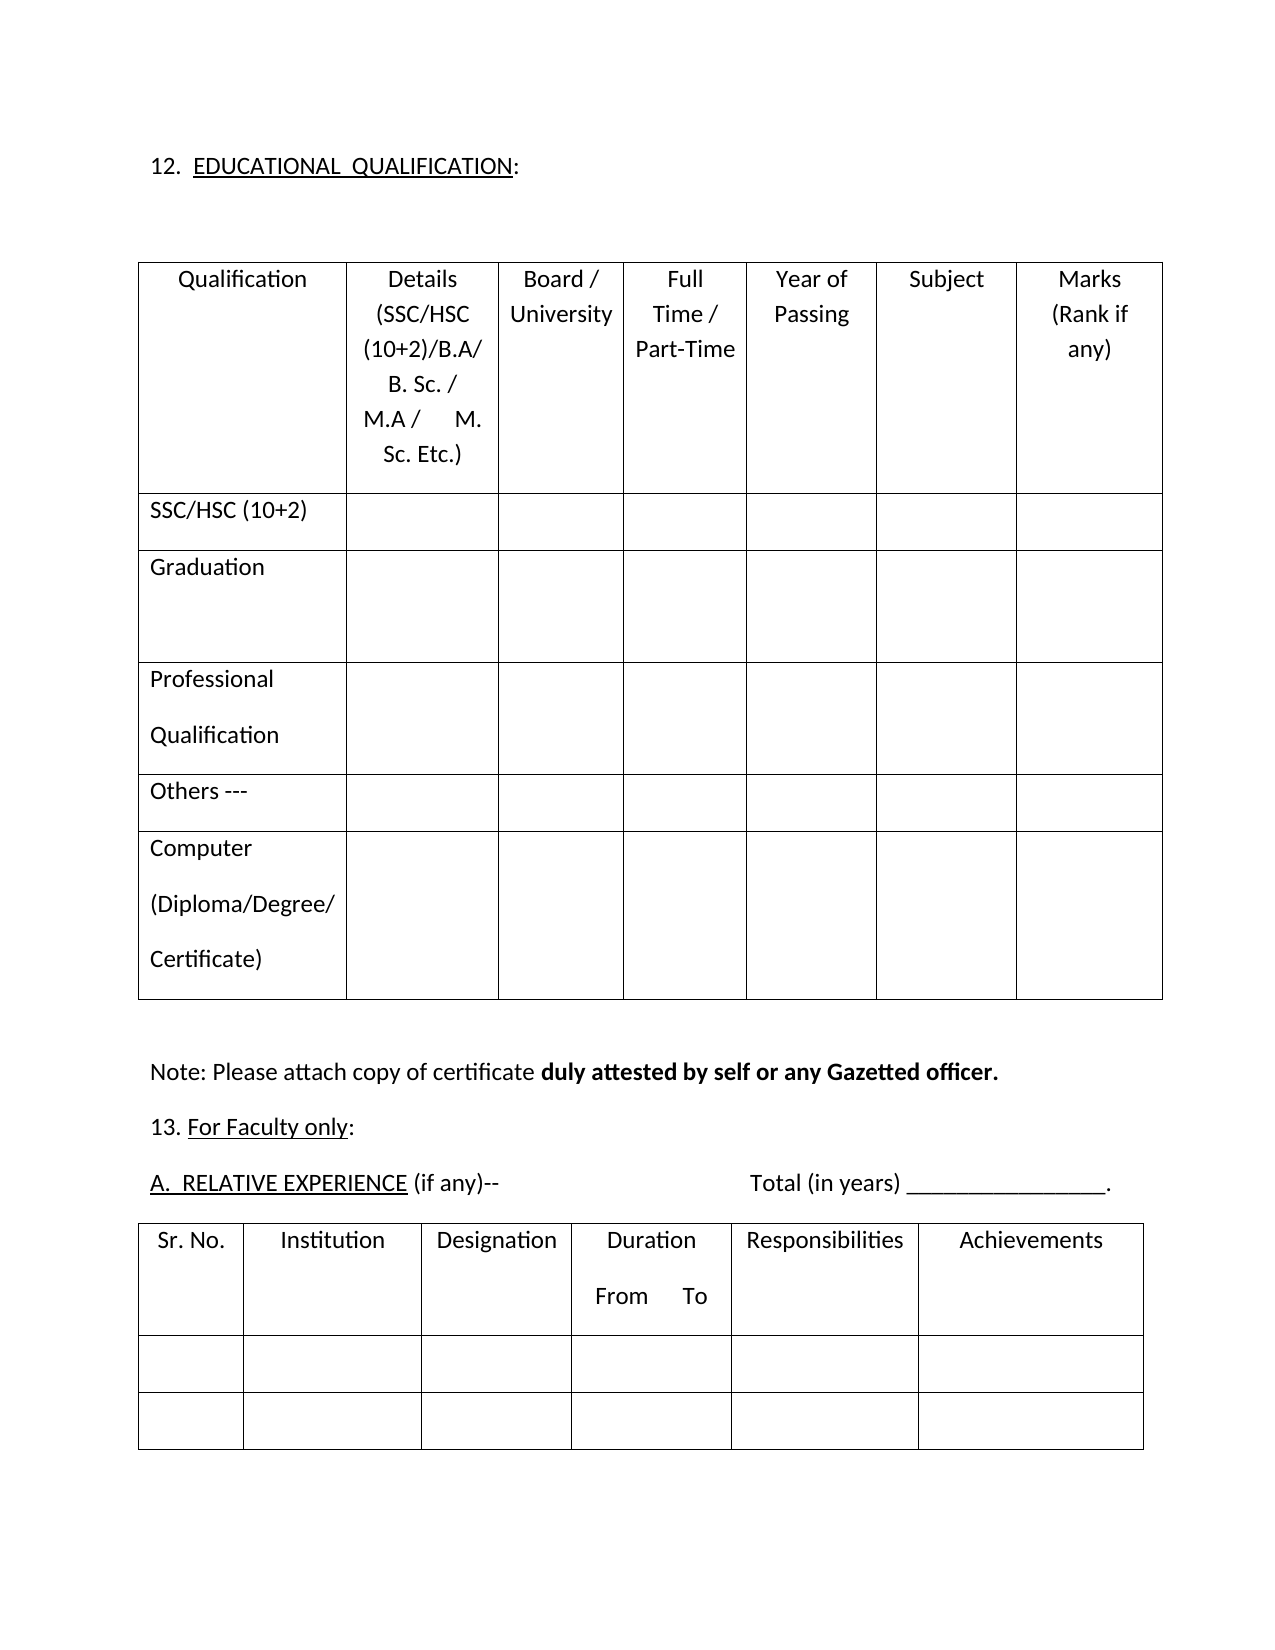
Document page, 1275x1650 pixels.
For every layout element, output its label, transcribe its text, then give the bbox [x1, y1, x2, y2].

table_header Subject [877, 263, 1016, 493]
table_cell [572, 1393, 731, 1448]
table_cell [139, 1336, 243, 1392]
table_header Board / University [499, 263, 623, 493]
table_cell Professional Qualification [139, 663, 346, 774]
table_cell [499, 832, 623, 999]
table_cell [1017, 494, 1162, 549]
table_header Sr. No. [139, 1224, 243, 1335]
table_cell [747, 551, 876, 662]
table_cell [732, 1393, 918, 1448]
text 12. EDUCATIONAL QUALIFICATION: [150, 150, 1125, 181]
text Note: Please attach copy of certificate duly attested by self or any Gazetted officer. [150, 1056, 1125, 1086]
table_cell [624, 551, 746, 662]
table_cell [347, 494, 498, 549]
table_cell [422, 1393, 571, 1448]
table_cell [747, 775, 876, 831]
table_cell [347, 832, 498, 999]
table_cell [347, 663, 498, 774]
table_cell [877, 494, 1016, 549]
table_header Full Time / Part-Time [624, 263, 746, 493]
table_cell [919, 1336, 1143, 1392]
table_cell [919, 1393, 1143, 1448]
table_cell [747, 494, 876, 549]
table_header Institution [244, 1224, 421, 1335]
table_cell [732, 1336, 918, 1392]
table_cell [422, 1336, 571, 1392]
table_cell [244, 1393, 421, 1448]
table_cell [747, 832, 876, 999]
text A. RELATIVE EXPERIENCE (if any)-- Total (in years) ________________. [150, 1167, 1125, 1198]
table_cell [1017, 551, 1162, 662]
table_cell [624, 832, 746, 999]
table_cell [624, 775, 746, 831]
table_cell [347, 551, 498, 662]
table_cell [1017, 775, 1162, 831]
table_cell [139, 1393, 243, 1448]
table_cell [747, 663, 876, 774]
table_cell [572, 1336, 731, 1392]
table_cell Graduation [139, 551, 346, 662]
table_cell [1017, 832, 1162, 999]
table_cell [624, 663, 746, 774]
table_header Designation [422, 1224, 571, 1335]
table_cell Others --- [139, 775, 346, 831]
table_cell Computer (Diploma/Degree/ Certificate) [139, 832, 346, 999]
text 13. For Faculty only: [150, 1111, 1125, 1142]
table_header Details (SSC/HSC (10+2)/B.A/ B. Sc. / M.A / M. Sc. Etc.) [347, 263, 498, 493]
table_cell [499, 494, 623, 549]
table_cell [499, 551, 623, 662]
table_cell [877, 832, 1016, 999]
table_cell [244, 1336, 421, 1392]
table_cell [624, 494, 746, 549]
table_cell [499, 775, 623, 831]
table_header Qualification [139, 263, 346, 493]
table_header Responsibilities [732, 1224, 918, 1335]
table_header Duration From To [572, 1224, 731, 1335]
table_header Achievements [919, 1224, 1143, 1335]
table_cell [499, 663, 623, 774]
table_header Marks (Rank if any) [1017, 263, 1162, 493]
table_cell SSC/HSC (10+2) [139, 494, 346, 549]
table_cell [877, 551, 1016, 662]
table_cell [877, 663, 1016, 774]
table_cell [1017, 663, 1162, 774]
table_header Year of Passing [747, 263, 876, 493]
table_cell [347, 775, 498, 831]
table_cell [877, 775, 1016, 831]
